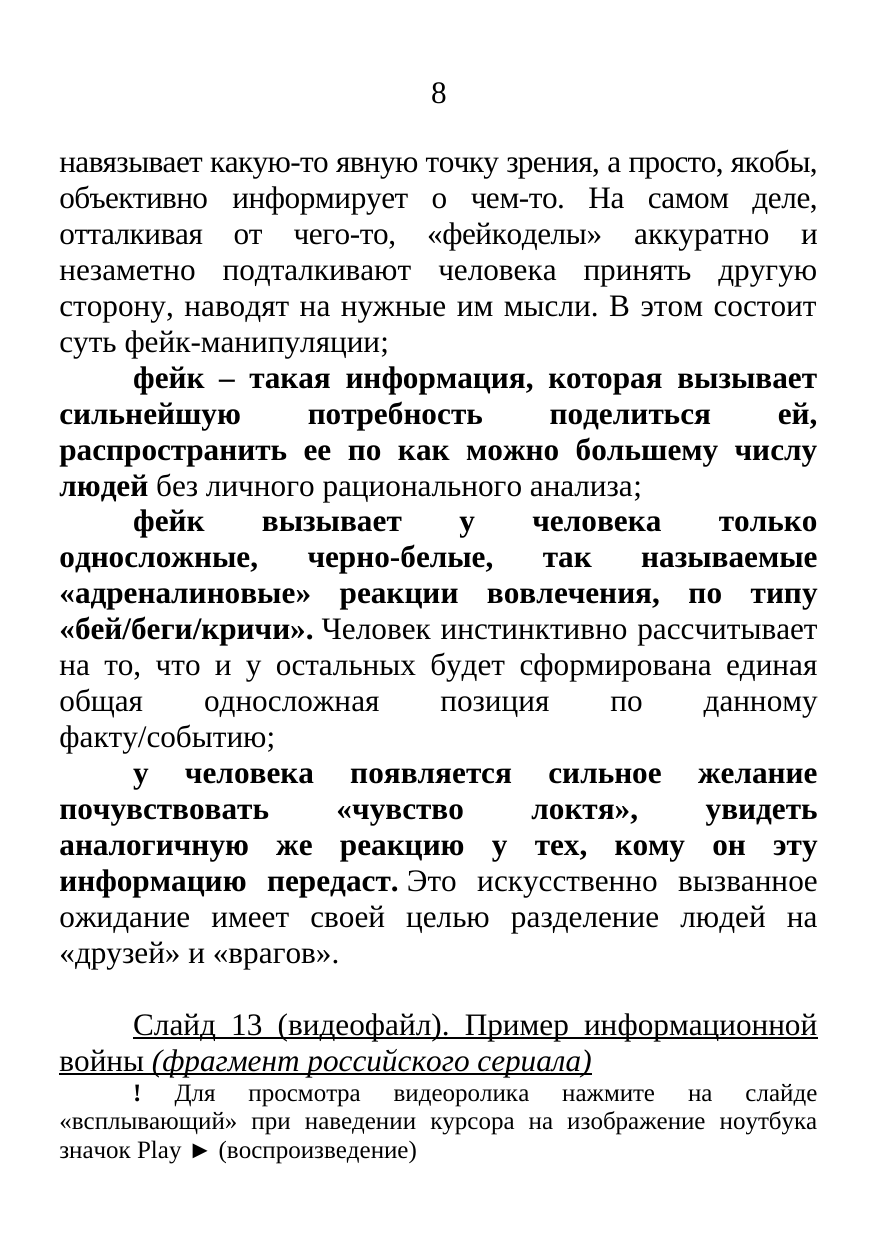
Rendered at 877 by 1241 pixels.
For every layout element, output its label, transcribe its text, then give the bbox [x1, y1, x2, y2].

text ! Для просмотра видеоролика нажмите на слайде «всплывающий» при наведении курсора на изображение ноутбука значок Play ► (воспроизведение) [59, 1078, 818, 1164]
text фейк вызывает у человека только односложные, черно-белые, так называемые «адреналиновые» реакции вовлечения, по типу «бей/беги/кричи». Человек инстинктивно рассчитывает на то, что и у остальных будет сформирована единая общая односложная позиция по данному факту/событию; [59, 503, 818, 754]
text у человека появляется сильное желание почувствовать «чувство локтя», увидеть аналогичную же реакцию у тех, кому он эту информацию передаст. Это искусственно вызванное ожидание имеет своей целью разделение людей на «друзей» и «врагов». [59, 754, 818, 970]
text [59, 143, 818, 359]
text фейк – такая информация, которая вызывает сильнейшую потребность поделиться ей, распространить ее по как можно большему числу людей без личного рационального анализа; [59, 359, 818, 503]
text Слайд 13 (видеофайл). Пример информационной войны (фрагмент российского сериала) [59, 1006, 818, 1078]
